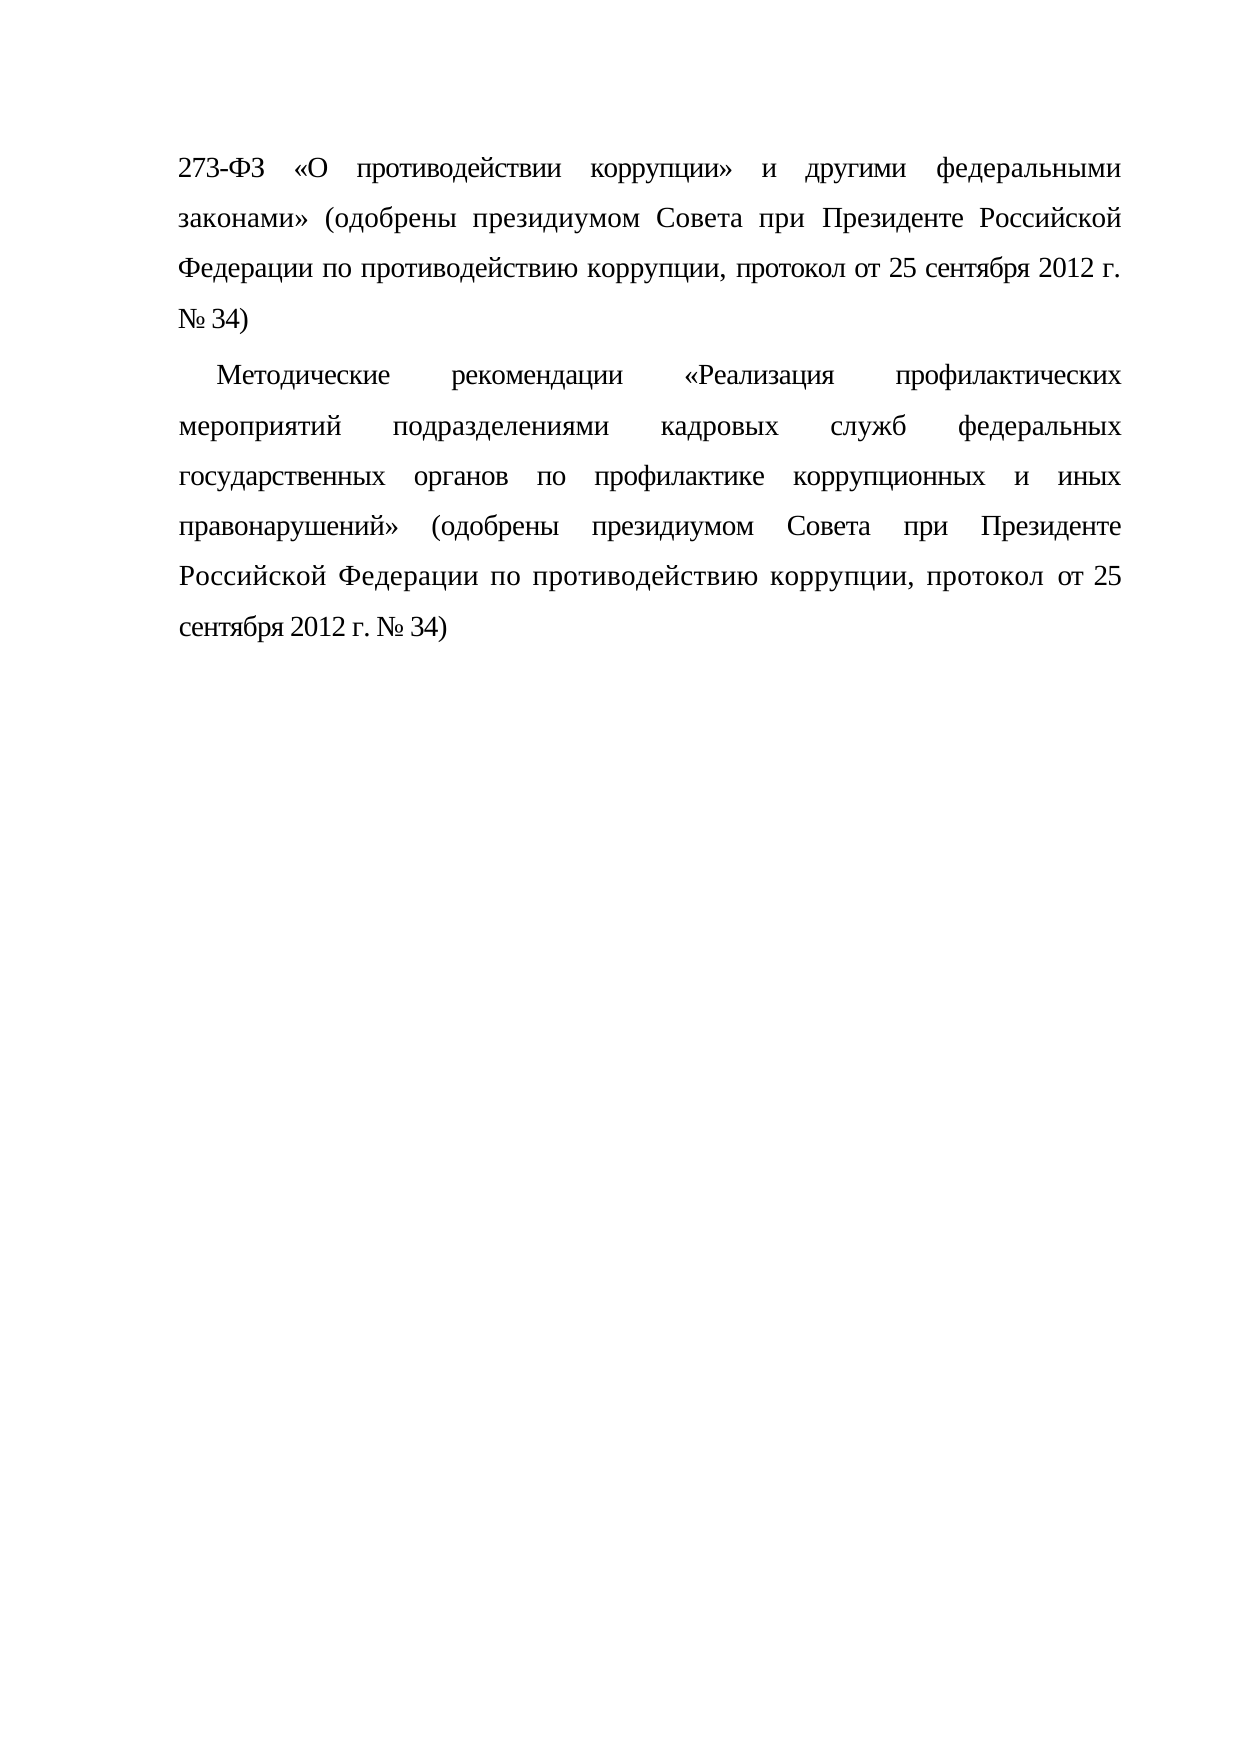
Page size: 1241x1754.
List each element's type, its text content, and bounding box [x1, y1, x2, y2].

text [178, 150, 1121, 334]
text Методические рекомендации «Реализация профилактических мероприятий подразделениями кадровых служб федеральных государственных органов по профилактике коррупционных и иных правонарушений» (одобрены президиумом Совета при Президенте Российской Федерации по противодействию коррупции, протокол от 25 сентября 2012 г. № 34) [179, 357, 1122, 642]
